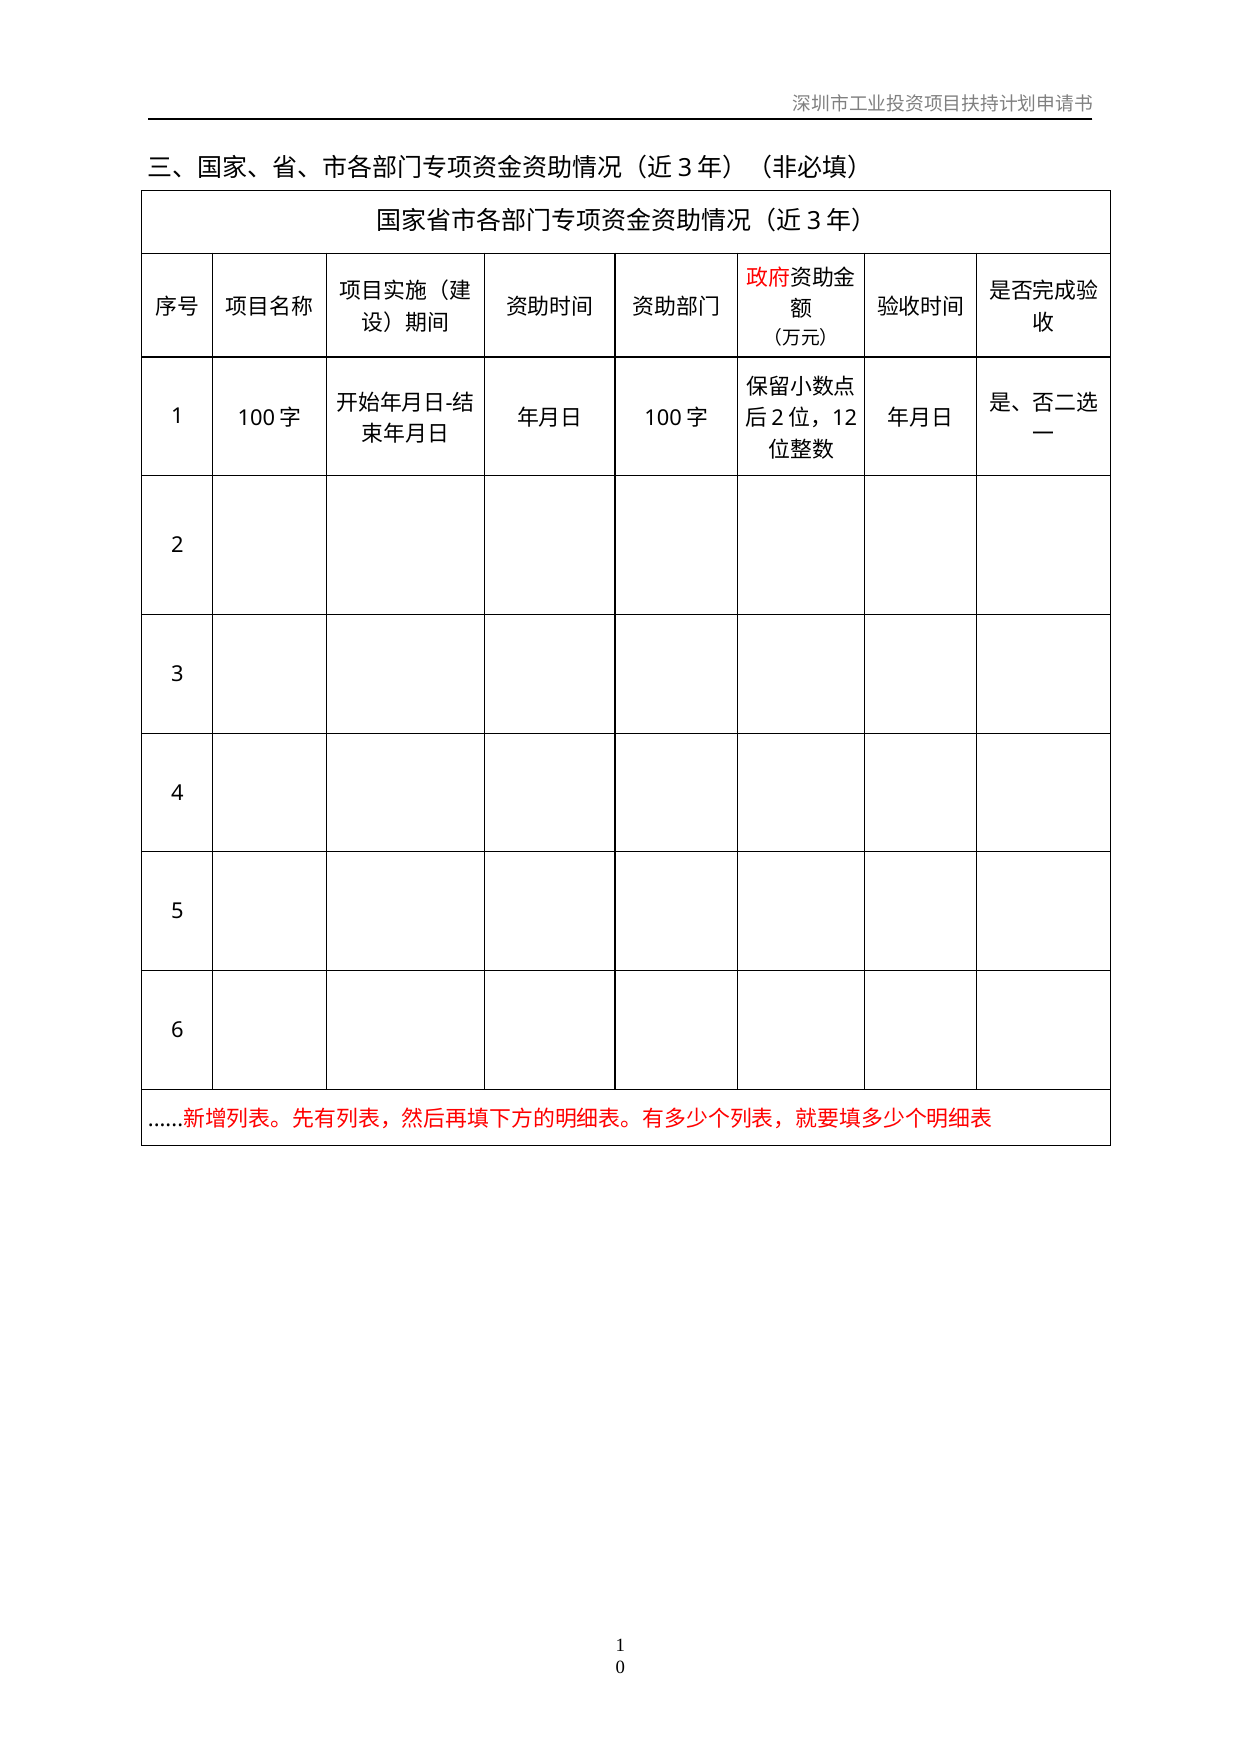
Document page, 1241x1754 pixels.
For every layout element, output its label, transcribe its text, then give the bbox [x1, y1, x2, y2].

table_cell 是、否二选一 [977, 358, 1110, 475]
table_cell 6 [142, 971, 212, 1089]
table_cell 1 [142, 358, 212, 475]
table_cell [213, 476, 326, 614]
table_cell [977, 734, 1110, 851]
table_cell [865, 971, 976, 1089]
table_cell [213, 734, 326, 851]
table_cell 政府资助金额 （万元） [738, 254, 864, 356]
table_cell [738, 734, 864, 851]
table_cell 100字 [213, 358, 326, 475]
table_cell 项目实施（建设）期间 [327, 254, 484, 356]
table_cell [865, 734, 976, 851]
table_cell [485, 476, 614, 614]
table_cell 年月日 [865, 358, 976, 475]
table_cell [485, 971, 614, 1089]
table_cell [327, 476, 484, 614]
table_cell 项目名称 [213, 254, 326, 356]
table_cell 100字 [616, 358, 737, 475]
table_cell [738, 971, 864, 1089]
table_cell 开始年月日-结束年月日 [327, 358, 484, 475]
table_cell 年月日 [485, 358, 614, 475]
table_cell [485, 852, 614, 970]
table_cell [616, 476, 737, 614]
table_cell [327, 615, 484, 732]
table_cell [327, 852, 484, 970]
table_cell 2 [142, 476, 212, 614]
table_cell [738, 476, 864, 614]
table_cell [977, 971, 1110, 1089]
text 三、国家、省、市各部门专项资金资助情况（近3年）（非必填） [148, 148, 1092, 184]
table_cell ......新增列表。先有列表，然后再填下方的明细表。有多少个列表，就要填多少个明细表 [142, 1090, 1110, 1145]
table_cell [213, 852, 326, 970]
table_cell [865, 852, 976, 970]
table_cell [865, 615, 976, 732]
table_cell 序号 [142, 254, 212, 356]
table_cell 资助部门 [616, 254, 737, 356]
table_cell [865, 476, 976, 614]
table_cell 保留小数点后2位，12位整数 [738, 358, 864, 475]
table_cell 验收时间 [865, 254, 976, 356]
table_cell [977, 852, 1110, 970]
table_cell [213, 615, 326, 732]
table_cell [616, 852, 737, 970]
table_cell [738, 852, 864, 970]
table_cell [213, 971, 326, 1089]
table_cell 3 [142, 615, 212, 732]
table_cell [616, 734, 737, 851]
table_cell [616, 971, 737, 1089]
table_cell 5 [142, 852, 212, 970]
table_header 国家省市各部门专项资金资助情况（近3年） [142, 191, 1110, 252]
table_cell [327, 734, 484, 851]
table_cell [485, 615, 614, 732]
table_cell 资助时间 [485, 254, 614, 356]
table_cell [977, 615, 1110, 732]
table_cell [485, 734, 614, 851]
table_cell [738, 615, 864, 732]
table_cell [616, 615, 737, 732]
table_cell 是否完成验收 [977, 254, 1110, 356]
table_cell [977, 476, 1110, 614]
table_cell 4 [142, 734, 212, 851]
table_cell [327, 971, 484, 1089]
